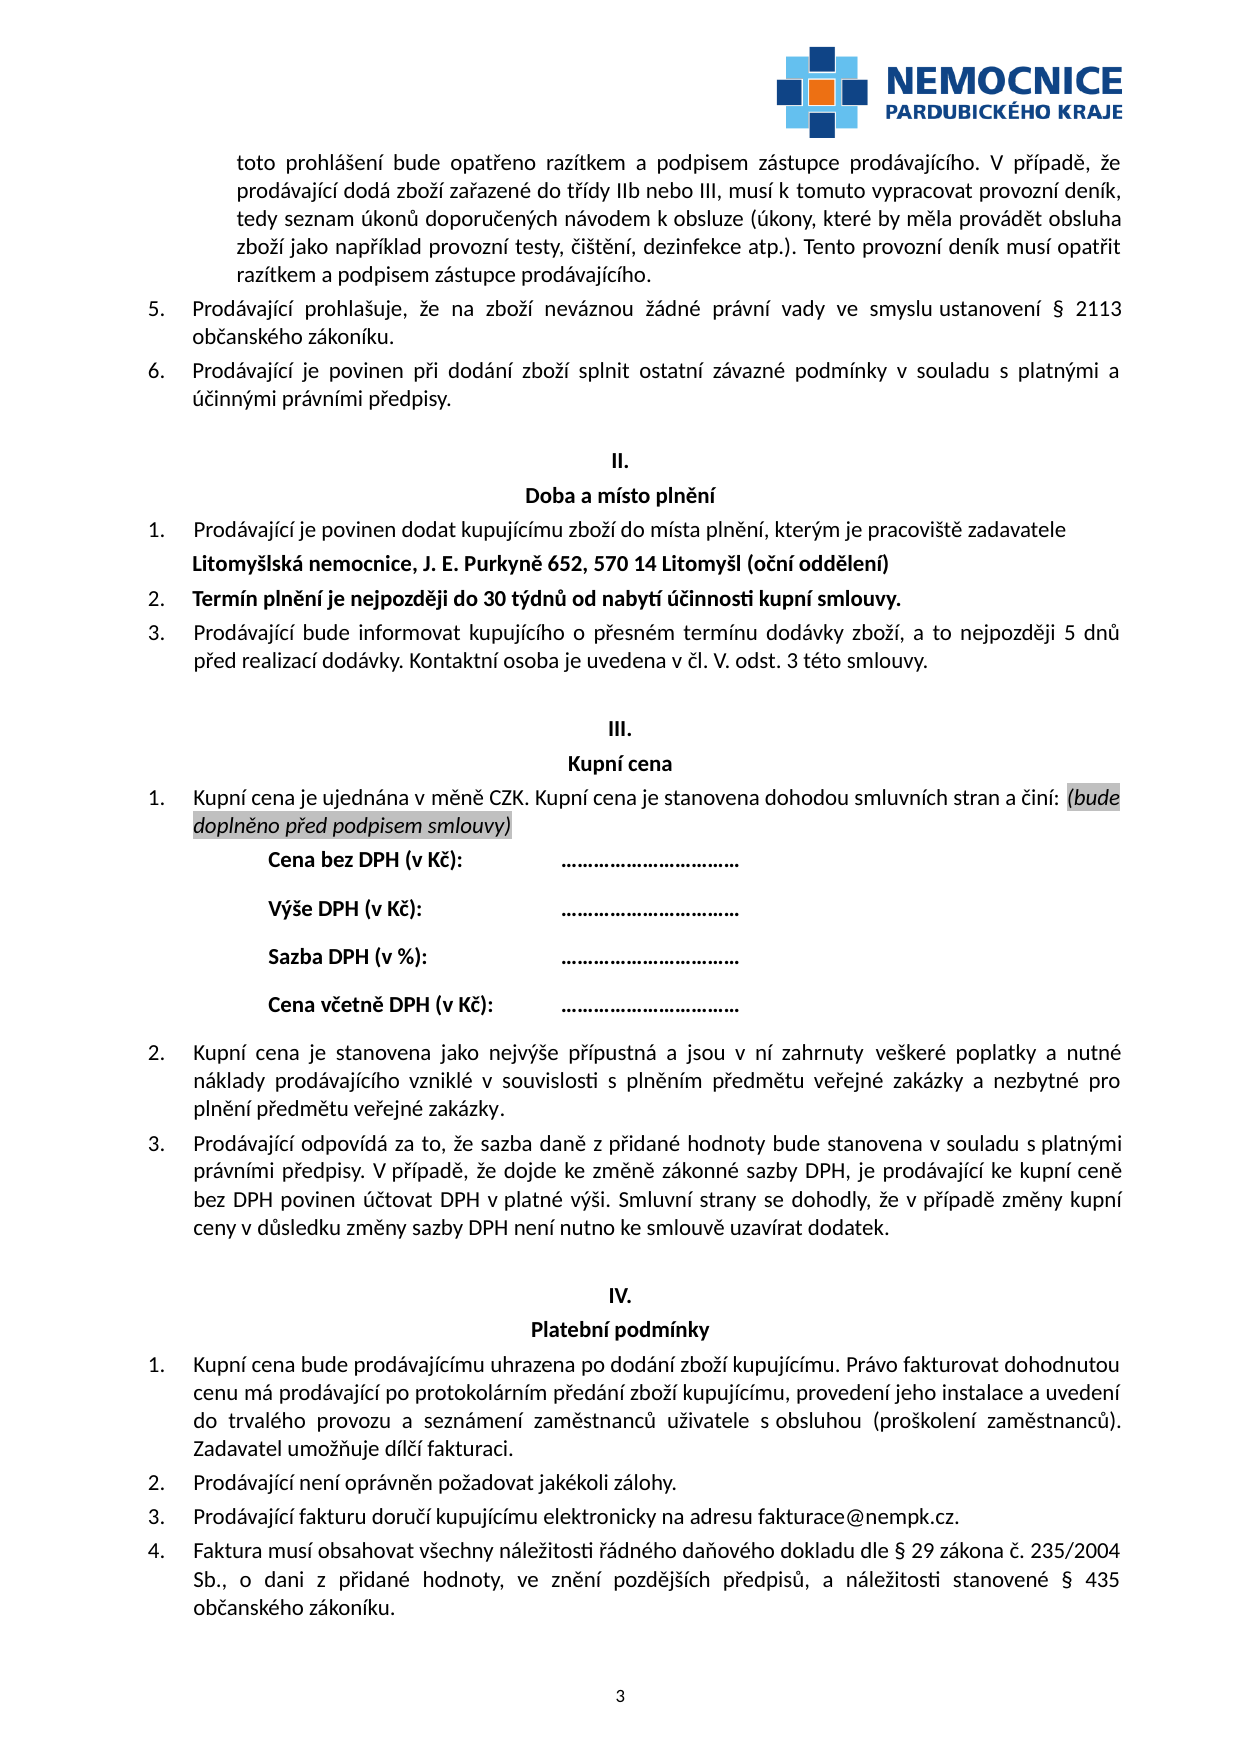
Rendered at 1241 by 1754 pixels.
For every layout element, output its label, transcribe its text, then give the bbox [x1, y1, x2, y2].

list Prodávající je povinen při dodání zboží splnit ostatní závazné podmínky v souladu s platnými a účinnými právními předpisy. [148, 356, 1122, 412]
text Cena včetně DPH (v Kč): …………………………… [268, 990, 1122, 1018]
text Doba a místo plnění [118, 481, 1122, 509]
list Prodávající není oprávněn požadovat jakékoli zálohy. [148, 1468, 1122, 1496]
list Prodávající fakturu doručí kupujícímu elektronicky na adresu fakturace@nempk.cz. [148, 1502, 1122, 1530]
list Prodávající bude informovat kupujícího o přesném termínu dodávky zboží, a to nejpozději 5 dnů před realizací dodávky. Kontaktní osoba je uvedena v čl. V. odst. 3 této smlouvy. [148, 618, 1122, 674]
list Kupní cena je ujednána v měně CZK. Kupní cena je stanovena dohodou smluvních stran a činí: (bude doplněno před podpisem smlouvy) [148, 783, 1122, 839]
text II. [118, 447, 1122, 475]
text III. [118, 714, 1122, 743]
list Prodávající odpovídá za to, že sazba daně z přidané hodnoty bude stanovena v souladu s platnými právními předpisy. V případě, že dojde ke změně zákonné sazby DPH, je prodávající ke kupní ceně bez DPH povinen účtovat DPH v platné výši. Smluvní strany se dohodly, že v případě změny kupní ceny v důsledku změny sazby DPH není nutno ke smlouvě uzavírat dodatek. [148, 1129, 1122, 1241]
list Kupní cena je stanovena jako nejvýše přípustná a jsou v ní zahrnuty veškeré poplatky a nutné náklady prodávajícího vzniklé v souvislosti s plněním předmětu veřejné zakázky a nezbytné pro plnění předmětu veřejné zakázky. [148, 1038, 1122, 1122]
list Kupní cena bude prodávajícímu uhrazena po dodání zboží kupujícímu. Právo fakturovat dohodnutou cenu má prodávající po protokolárním předání zboží kupujícímu, provedení jeho instalace a uvedení do trvalého provozu a seznámení zaměstnanců uživatele s obsluhou (proškolení zaměstnanců). Zadavatel umožňuje dílčí fakturaci. [148, 1350, 1122, 1462]
list Faktura musí obsahovat všechny náležitosti řádného daňového dokladu dle § 29 zákona č. 235/2004 Sb., o dani z přidané hodnoty, ve znění pozdějších předpisů, a náležitosti stanovené § 435 občanského zákoníku. [148, 1537, 1122, 1621]
list Termín plnění je nejpozději do 30 týdnů od nabytí účinnosti kupní smlouvy. [148, 584, 1122, 612]
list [207, 148, 1122, 288]
text Kupní cena [118, 749, 1122, 777]
list Prodávající prohlašuje, že na zboží neváznou žádné právní vady ve smyslu ustanovení § 2113 občanského zákoníku. [148, 294, 1122, 350]
list Litomyšlská nemocnice, J. E. Purkyně 652, 570 14 Litomyšl (oční oddělení) [192, 549, 1122, 577]
picture [775, 45, 1123, 139]
text Platební podmínky [118, 1316, 1122, 1343]
list Prodávající je povinen dodat kupujícímu zboží do místa plnění, kterým je pracoviště zadavatele [148, 515, 1122, 543]
text IV. [118, 1281, 1122, 1309]
text Výše DPH (v Kč): …………………………… [268, 894, 1122, 922]
text Cena bez DPH (v Kč): …………………………… [268, 845, 1122, 873]
text Sazba DPH (v %): …………………………… [268, 942, 1122, 970]
